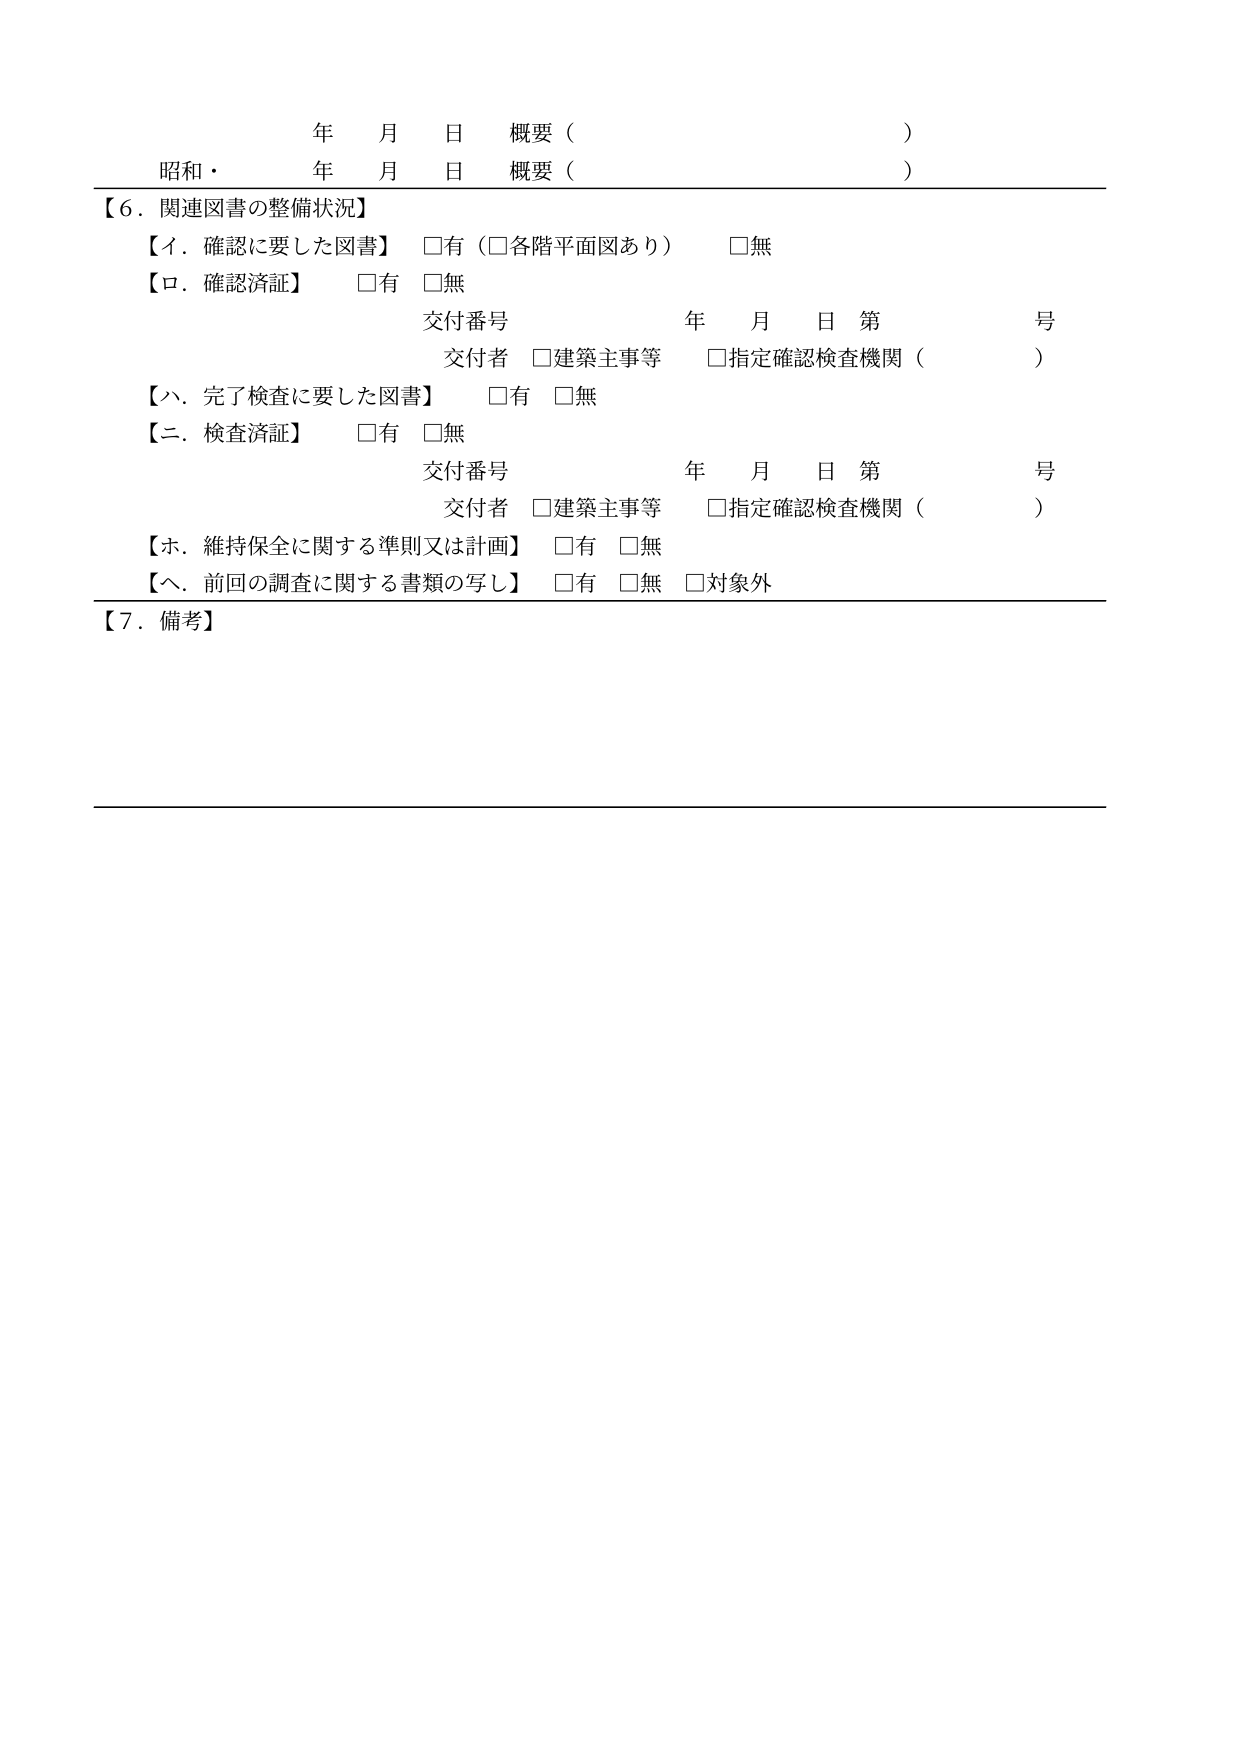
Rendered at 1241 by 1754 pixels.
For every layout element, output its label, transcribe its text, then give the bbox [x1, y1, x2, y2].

text 【ハ．完了検査に要した図書】 □有 □無 [94, 376, 1144, 413]
text 【イ．確認に要した図書】 □有（□各階平面図あり） □無 [94, 226, 1144, 263]
text 【７．備考】 [94, 601, 1144, 638]
text 年 月 日 概要（ ） [94, 113, 1144, 151]
text 【ロ．確認済証】 □有 □無 [94, 263, 1144, 301]
text 交付番号 年 月 日 第 号 [94, 301, 1144, 338]
text 交付者 □建築主事等 □指定確認検査機関（ ） [94, 488, 1144, 526]
text 交付者 □建築主事等 □指定確認検査機関（ ） [94, 338, 1144, 376]
text 【ニ．検査済証】 □有 □無 [94, 413, 1144, 451]
text 【６．関連図書の整備状況】 [94, 188, 1144, 226]
text 交付番号 年 月 日 第 号 [94, 451, 1144, 488]
text 【ホ．維持保全に関する準則又は計画】 □有 □無 [94, 526, 1144, 563]
text 【ヘ．前回の調査に関する書類の写し】 □有 □無 □対象外 [94, 563, 1144, 601]
text 昭和・ 年 月 日 概要（ ） [94, 151, 1144, 188]
